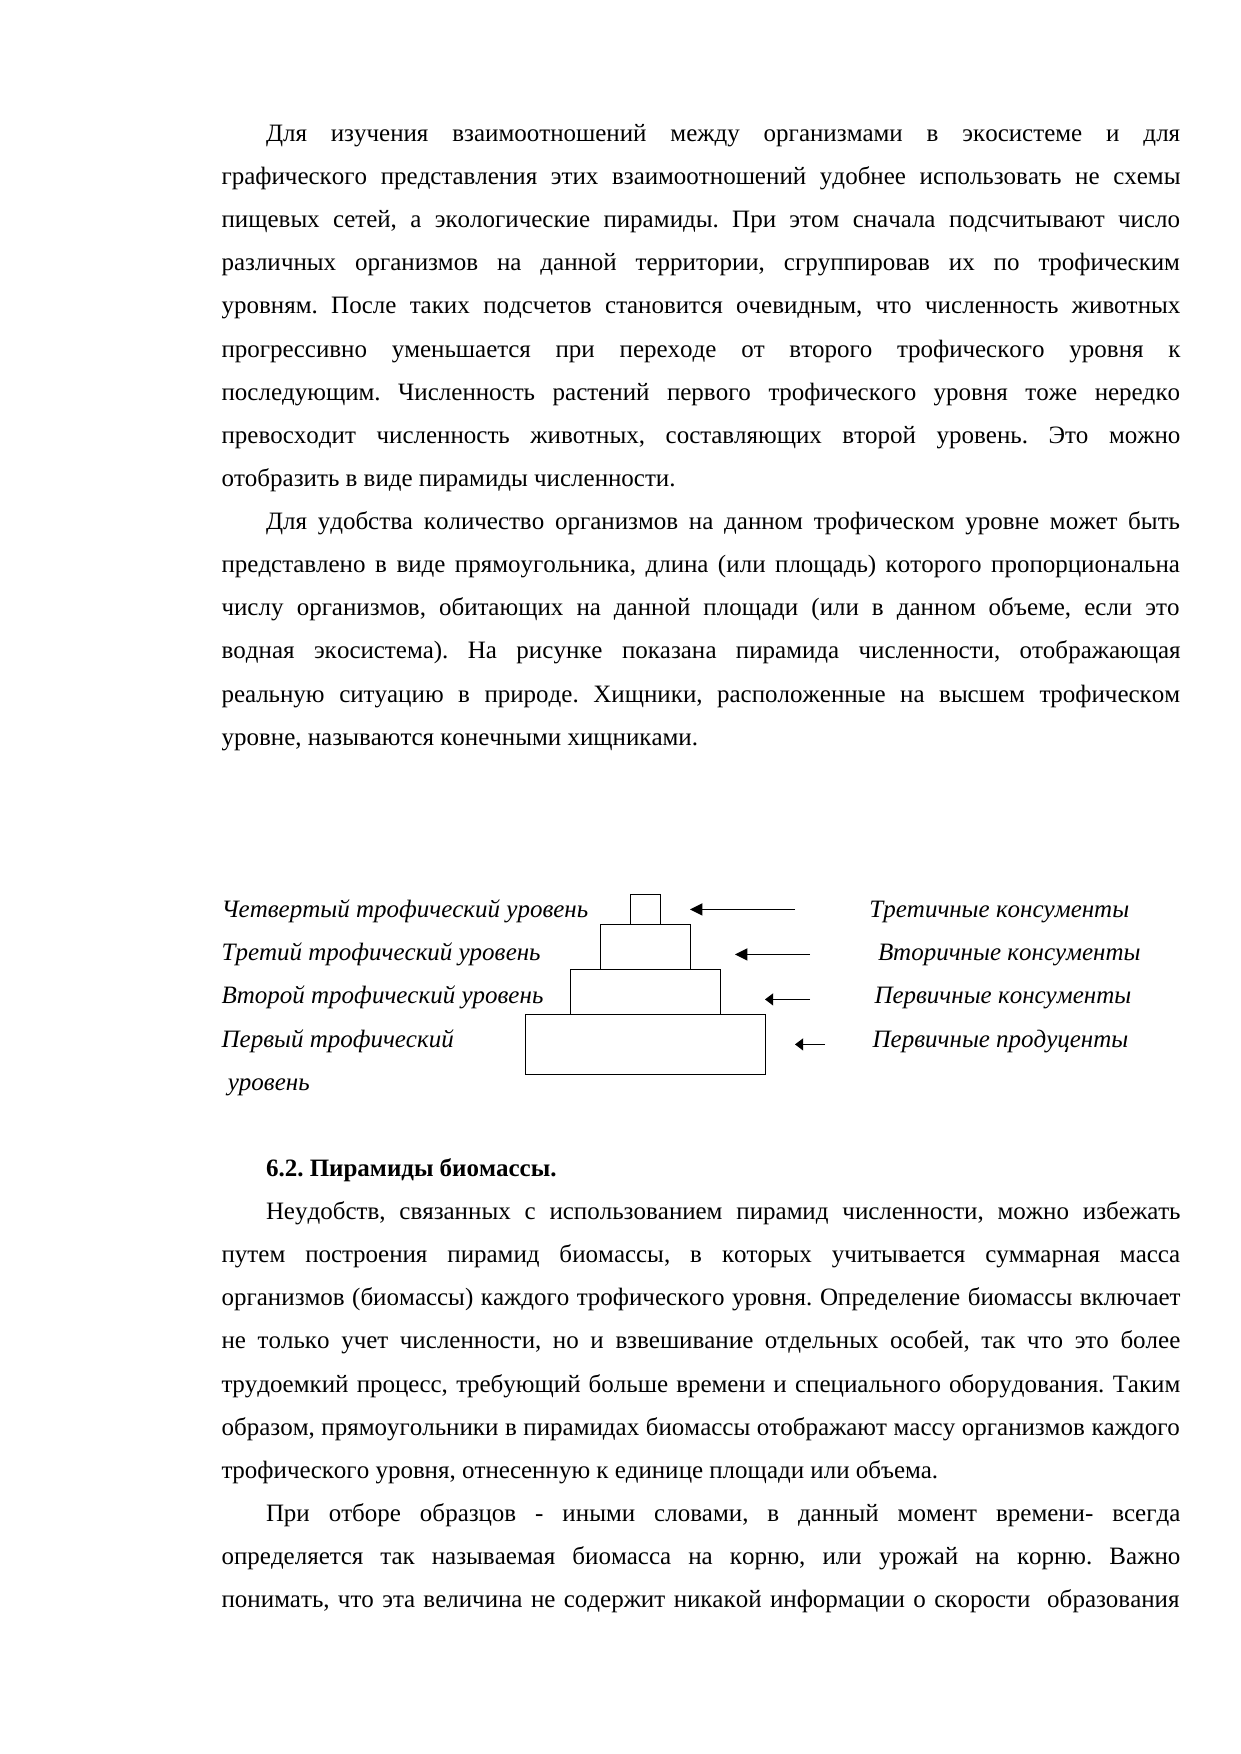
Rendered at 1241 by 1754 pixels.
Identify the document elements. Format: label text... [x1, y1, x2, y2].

text Четвертый трофический уровень Третичные консументы [661, 894, 1181, 923]
text Неудобств, связанных с использованием пирамид численности, можно избежать путем построения пирамид биомассы, в которых учитывается суммарная масса организмов (биомассы) каждого трофического уровня. Определение биомассы включает не только учет численности, но и взвешивание отдельных особей, так что это более трудоемкий процесс, требующий больше времени и специального оборудования. Таким образом, прямоугольники в пирамидах биомассы отображают массу организмов каждого трофического уровня, отнесенную к единице площади или объема. [221, 1196, 1181, 1484]
text Второй трофический уровень Первичные консументы [721, 981, 1181, 1009]
text Третий трофический уровень Вторичные консументы [221, 937, 600, 966]
text уровень [221, 1067, 1181, 1096]
text Четвертый трофический уровень Третичные консументы [221, 894, 630, 923]
text 6.2. Пирамиды биомассы. [221, 1153, 1181, 1182]
text Второй трофический уровень Первичные консументы [221, 981, 570, 1009]
text Для изучения взаимоотношений между организмами в экосистеме и для графического представления этих взаимоотношений удобнее использовать не схемы пищевых сетей, а экологические пирамиды. При этом сначала подсчитывают число различных организмов на данной территории, сгруппировав их по трофическим уровням. После таких подсчетов становится очевидным, что численность животных прогрессивно уменьшается при переходе от второго трофического уровня к последующим. Численность растений первого трофического уровня тоже нередко превосходит численность животных, составляющих второй уровень. Это можно отобразить в виде пирамиды численности. [221, 118, 1181, 492]
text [221, 1498, 1181, 1613]
text Третий трофический уровень Вторичные консументы [691, 937, 1181, 966]
text Первый трофический Первичные продуценты [221, 1024, 525, 1052]
text Для удобства количество организмов на данном трофическом уровне может быть представлено в виде прямоугольника, длина (или площадь) которого пропорциональна числу организмов, обитающих на данной площади (или в данном объеме, если это водная экосистема). На рисунке показана пирамида численности, отображающая реальную ситуацию в природе. Хищники, расположенные на высшем трофическом уровне, называются конечными хищниками. [221, 506, 1181, 751]
text Первый трофический Первичные продуценты [766, 1024, 1181, 1052]
